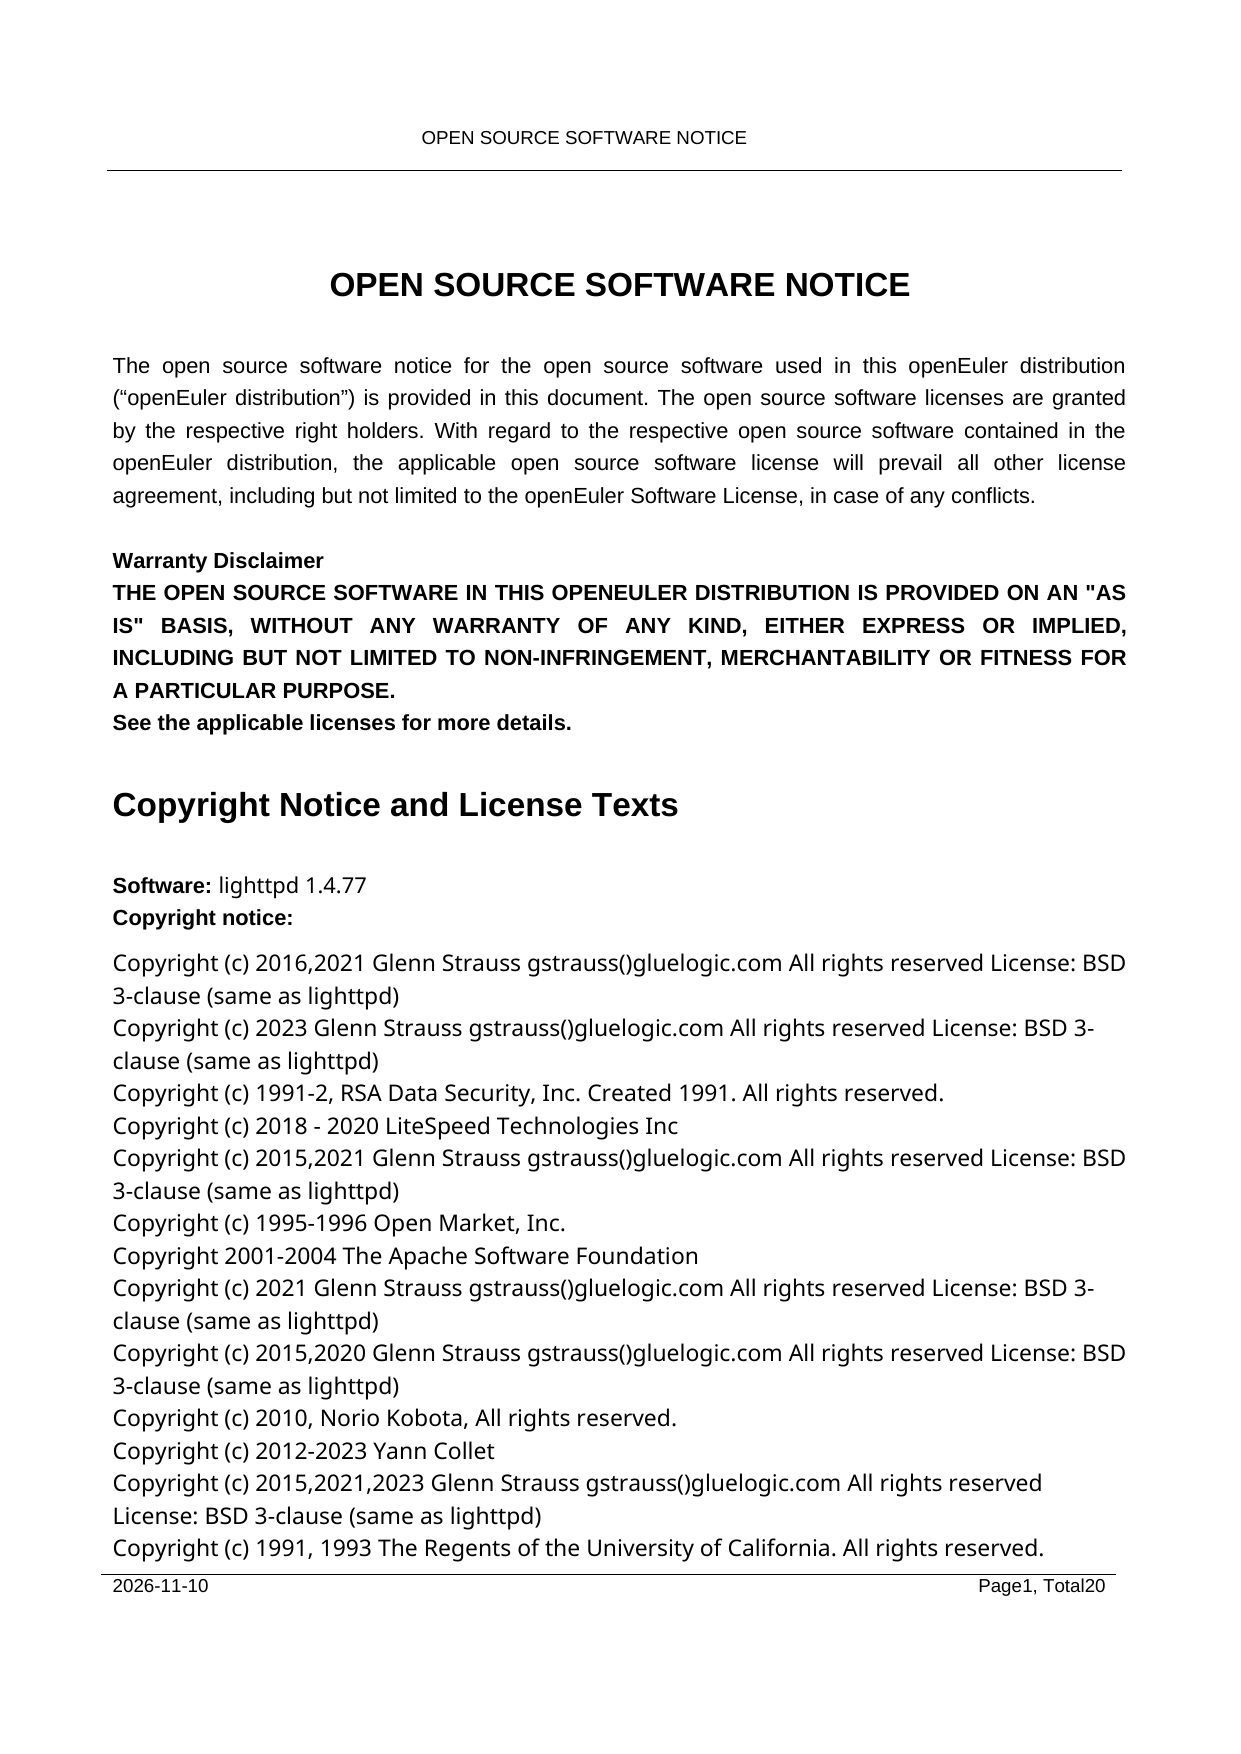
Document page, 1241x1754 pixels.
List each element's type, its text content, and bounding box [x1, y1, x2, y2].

text The open source software notice for the open source software used in this openEuler distribution (“openEuler distribution”) is provided in this document. The open source software licenses are granted by the respective right holders. With regard to the respective open source software contained in the openEuler distribution, the applicable open source software license will prevail all other license agreement, including but not limited to the openEuler Software License, in case of any conflicts. [112, 349, 1128, 511]
text OPEN SOURCE SOFTWARE NOTICE [112, 251, 1128, 316]
text Copyright notice: [112, 901, 1128, 934]
text Warranty Disclaimer [112, 544, 1128, 576]
text THE OPEN SOURCE SOFTWARE IN THIS OPENEULER DISTRIBUTION IS PROVIDED ON AN "AS IS" BASIS, WITHOUT ANY WARRANTY OF ANY KIND, EITHER EXPRESS OR IMPLIED, INCLUDING BUT NOT LIMITED TO NON-INFRINGEMENT, MERCHANTABILITY OR FITNESS FOR A PARTICULAR PURPOSE. See the applicable licenses for more details. [112, 576, 1128, 739]
title Software: lighttpd 1.4.77 [112, 869, 1128, 901]
text Copyright Notice and License Texts [112, 771, 1128, 836]
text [112, 947, 1128, 1564]
